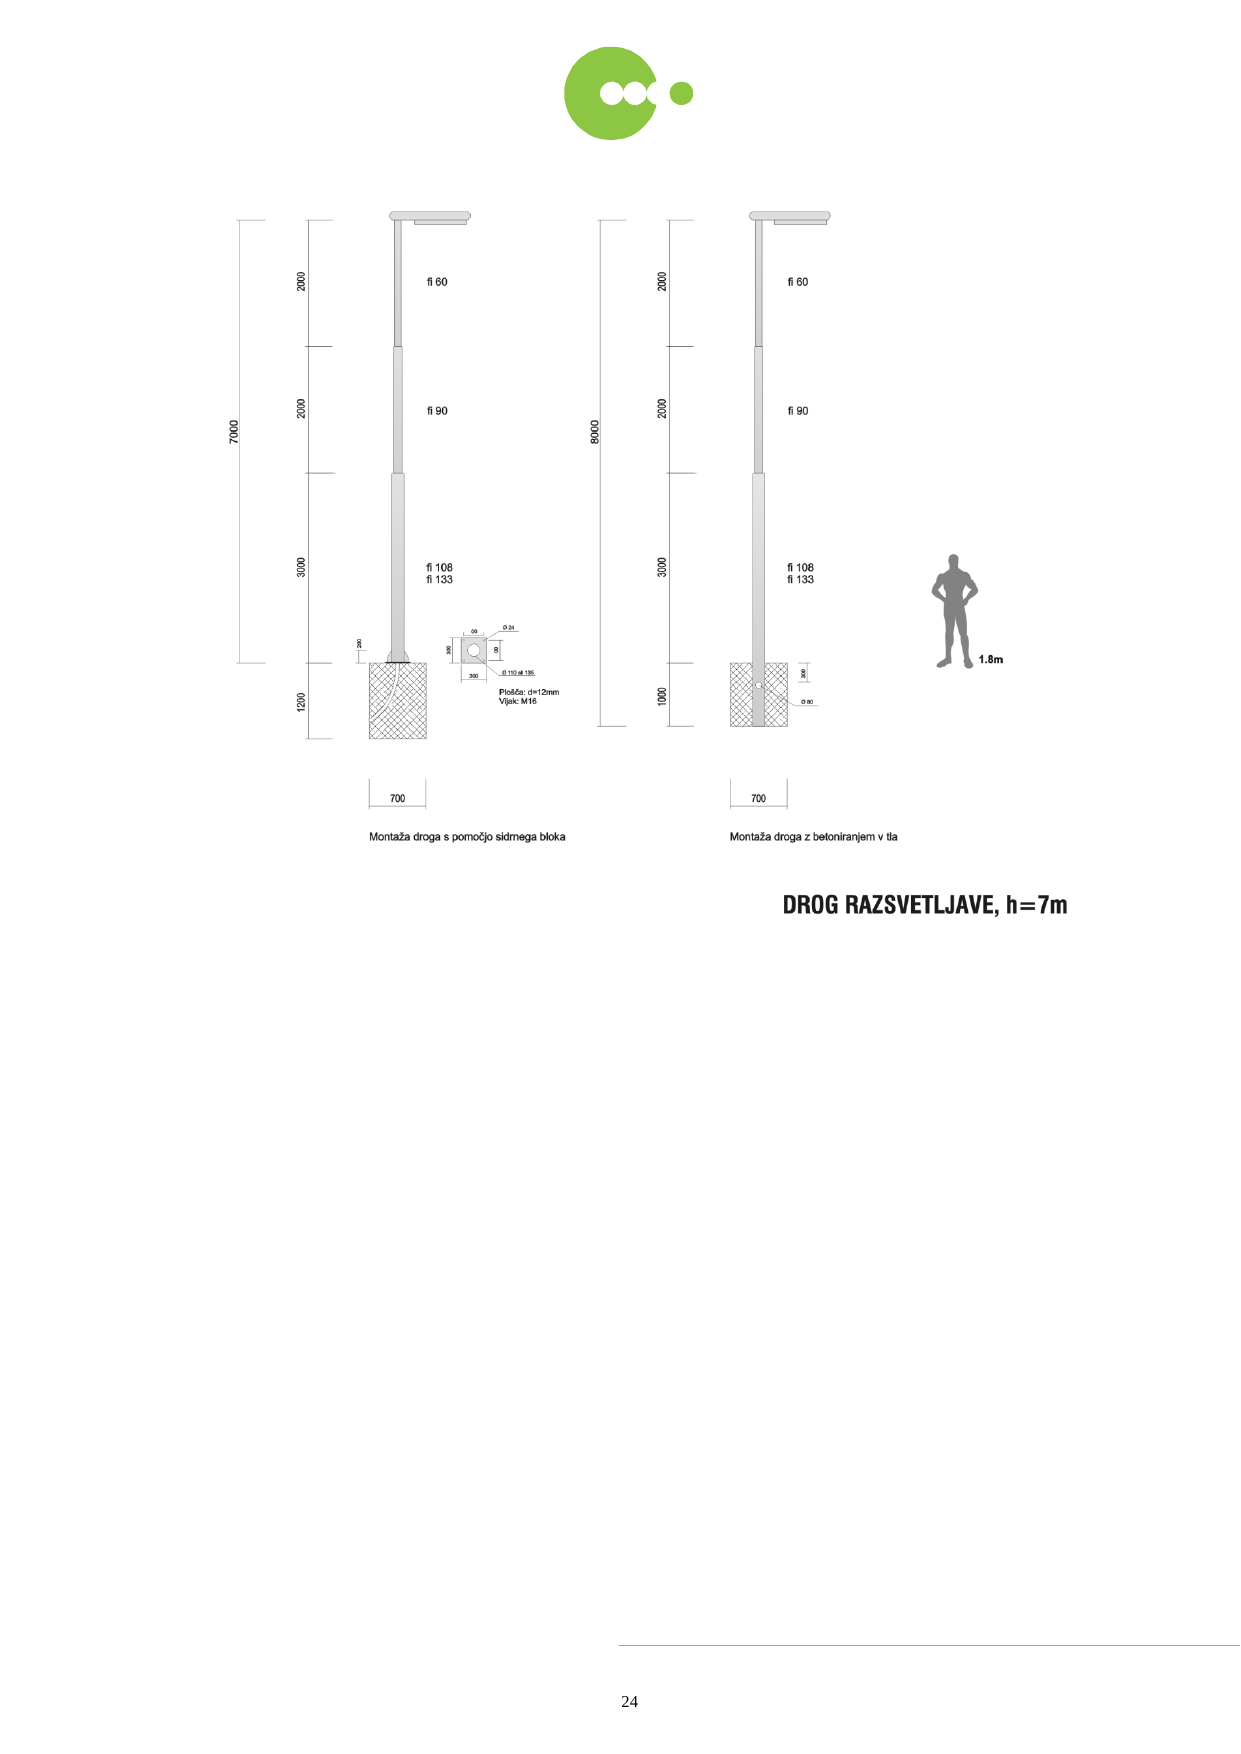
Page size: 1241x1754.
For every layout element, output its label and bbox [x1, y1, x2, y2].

picture [132, 188, 1119, 953]
